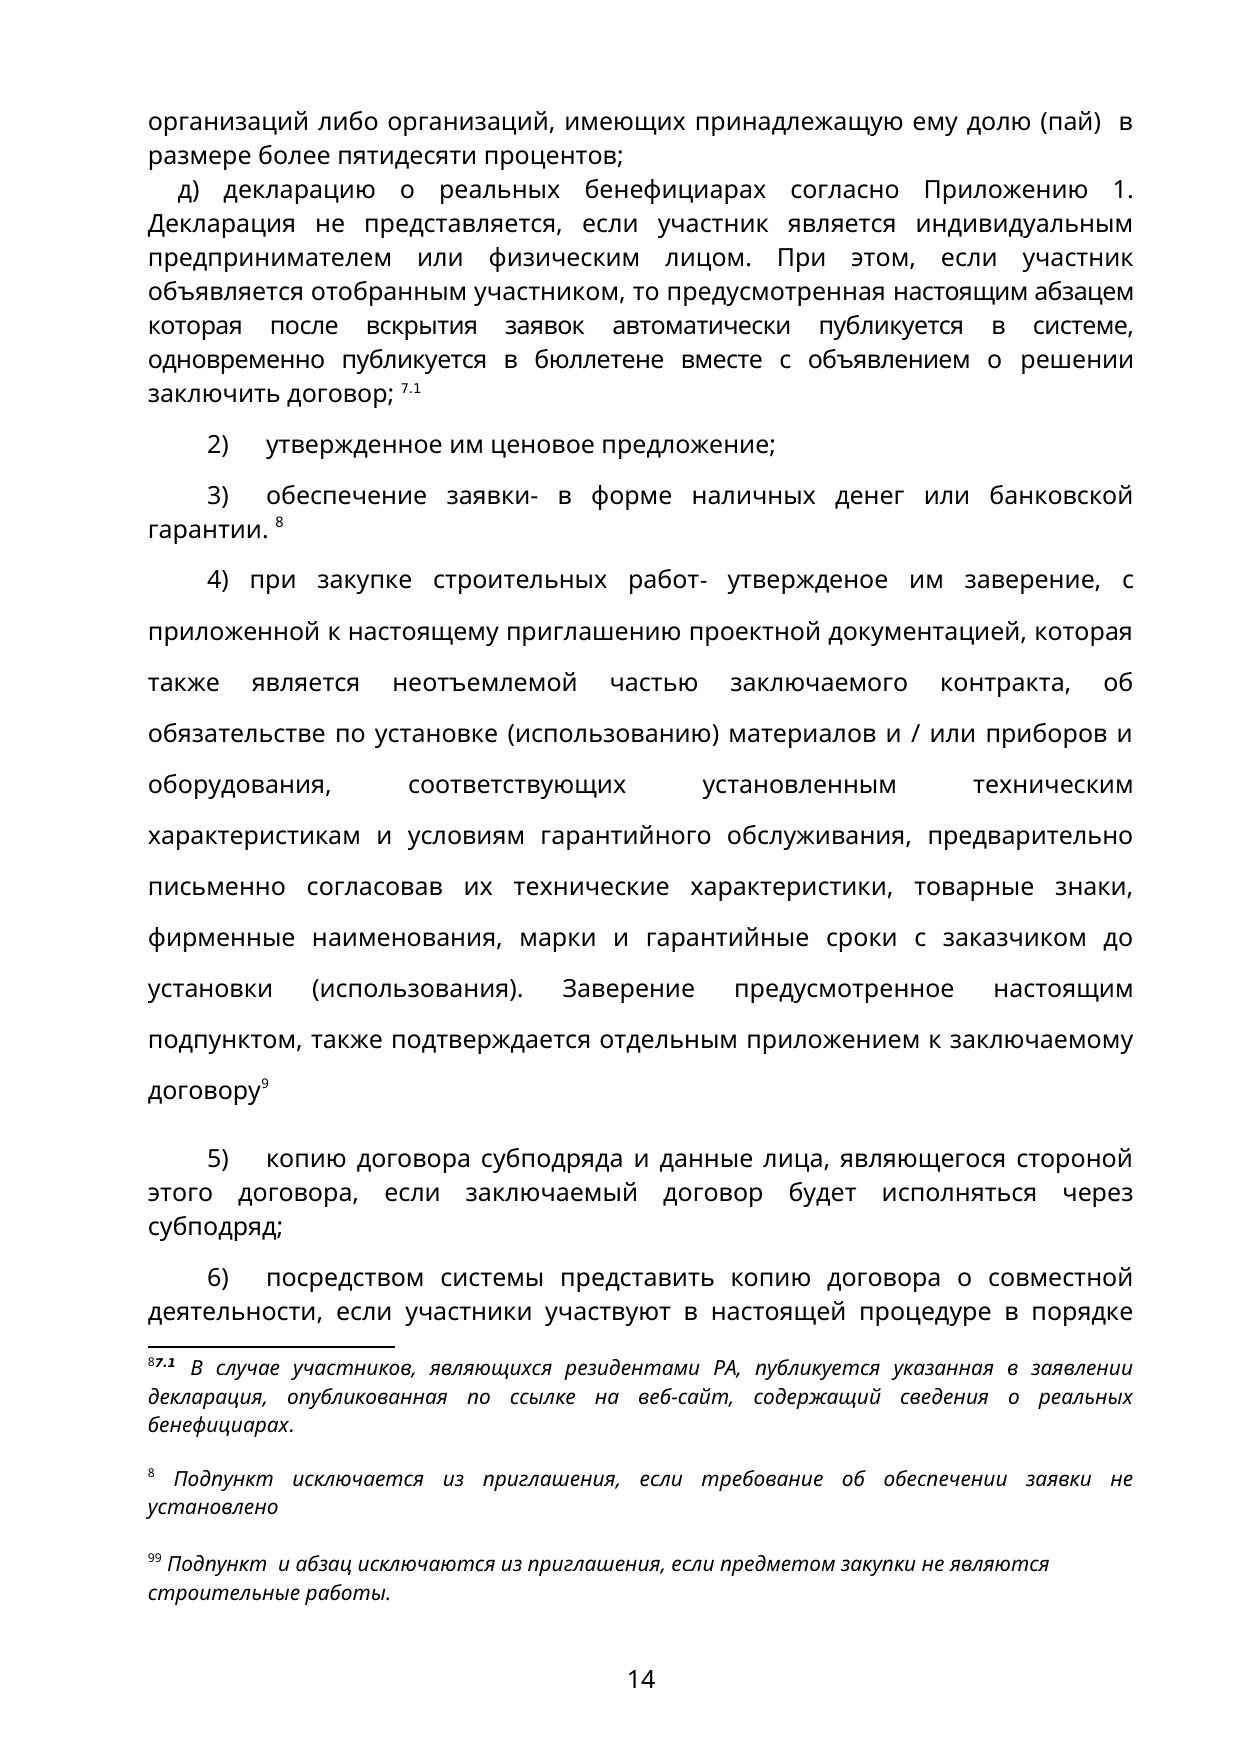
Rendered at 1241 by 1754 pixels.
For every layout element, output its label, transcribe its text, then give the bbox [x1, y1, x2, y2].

text 3) обеспечение заявки- в форме наличных денег или банковской гарантии. 8 [148, 477, 1134, 546]
text 2) утвержденное им ценовое предложение; [148, 427, 1134, 461]
text 4) при закупке строительных работ- утвержденое им заверение, с приложенной к настоящему приглашению проектной документацией, которая также является неотъемлемой частью заключаемого контракта, об обязательстве по установке (использованию) материалов и / или приборов и оборудования, соответствующих установленным техническим характеристикам и условиям гарантийного обслуживания, предварительно письменно согласовав их технические характеристики, товарные знаки, фирменные наименования, марки и гарантийные сроки с заказчиком до установки (использования). Заверение предусмотренное настоящим подпунктом, также подтверждается отдельным приложением к заключаемому договору9 [148, 562, 1134, 1107]
text 5) копию договора субподряда и данные лица, являющегося стороной этого договора, если заключаемый договор будет исполняться через субподряд; [148, 1140, 1134, 1242]
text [148, 103, 1134, 172]
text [148, 1259, 1134, 1327]
text д) декларацию о реальных бенефициарах согласно Приложению 1. Декларация не представляется, если участник является индивидуальным предпринимателем или физическим лицом. При этом, если участник объявляется отобранным участником, то предусмотренная настоящим абзацем которая после вскрытия заявок автоматически публикуется в системе, одновременно публикуется в бюллетене вместе с объявлением о решении заключить договор; 7.1 [148, 172, 1134, 410]
